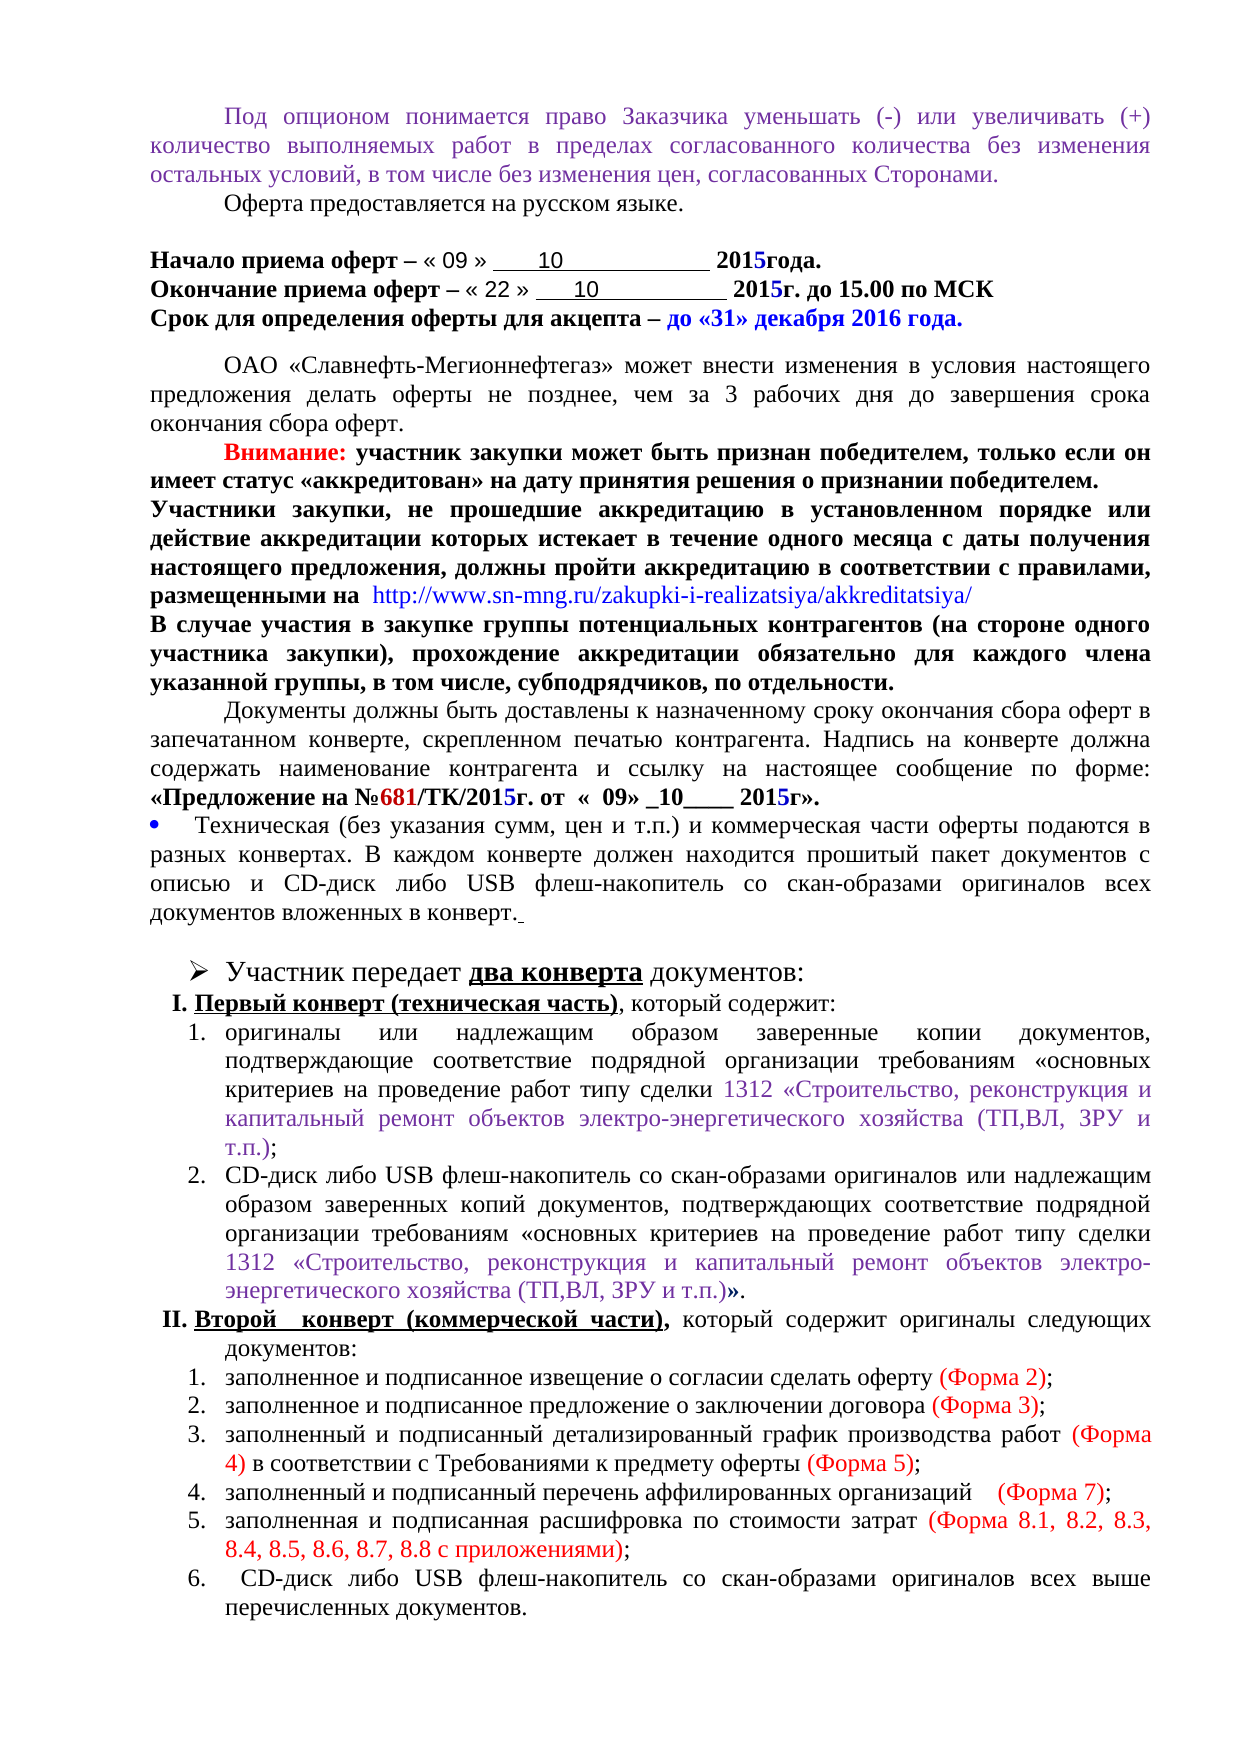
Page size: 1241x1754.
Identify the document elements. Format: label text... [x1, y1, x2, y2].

list CD-диск либо USB флеш-накопитель со скан-образами оригиналов всех выше перечисленных документов. [187, 1563, 1152, 1620]
text Документы должны быть доставлены к назначенному сроку окончания сбора оферт в запечатанном конверте, скрепленном печатью контрагента. Надпись на конверте должна содержать наименование контрагента и ссылку на настоящее сообщение по форме: «Предложение на №681/ТК/2015г. от « 09» _10____ 2015г». [150, 696, 1152, 811]
list Второй конверт (коммерческой части), который содержит оригиналы следующих документов: [187, 1304, 1152, 1362]
text Оферта предоставляется на русском языке. [150, 188, 1152, 216]
list Участник передает два конверта документов: [187, 954, 1152, 988]
list заполненная и подписанная расшифровка по стоимости затрат (Форма 8.1, 8.2, 8.3, 8.4, 8.5, 8.6, 8.7, 8.8 с приложениями); [187, 1505, 1152, 1563]
text Участники закупки, не прошедшие аккредитацию в установленном порядке или действие аккредитации которых истекает в течение одного месяца с даты получения настоящего предложения, должны пройти аккредитацию в соответствии с правилами, размещенными на http://www.sn-mng.ru/zakupki-i-realizatsiya/akkreditatsiya/ [150, 494, 1152, 609]
text Под опционом понимается право Заказчика уменьшать (-) или увеличивать (+) количество выполняемых работ в пределах согласованного количества без изменения остальных условий, в том числе без изменения цен, согласованных Сторонами. [150, 101, 1152, 188]
list заполненный и подписанный перечень аффилированных организаций (Форма 7); [187, 1477, 1152, 1505]
text В случае участия в закупке группы потенциальных контрагентов (на стороне одного участника закупки), прохождение аккредитации обязательно для каждого члена указанной группы, в том числе, субподрядчиков, по отдельности. [150, 609, 1152, 696]
text Срок для определения оферты для акцепта – до «31» декабря 2016 года. [150, 303, 1152, 331]
list заполненное и подписанное извещение о согласии сделать оферту (Форма 2); [187, 1362, 1152, 1390]
list оригиналы или надлежащим образом заверенные копии документов, подтверждающие соответствие подрядной организации требованиям «основных критериев на проведение работ типу сделки 1312 «Строительство, реконструкция и капитальный ремонт объектов электро-энергетического хозяйства (ТП,ВЛ, ЗРУ и т.п.); [187, 1017, 1152, 1160]
list Техническая (без указания сумм, цен и т.п.) и коммерческая части оферты подаются в разных конвертах. В каждом конверте должен находится прошитый пакет документов с описью и CD-диск либо USB флеш-накопитель со скан-образами оригиналов всех документов вложенных в конверт. [150, 811, 1152, 926]
list заполненный и подписанный детализированный график производства работ (Форма 4) в соответствии с Требованиями к предмету оферты (Форма 5); [187, 1419, 1152, 1477]
list заполненное и подписанное предложение о заключении договора (Форма 3); [187, 1390, 1152, 1419]
text Внимание: участник закупки может быть признан победителем, только если он имеет статус «аккредитован» на дату принятия решения о признании победителем. [150, 437, 1152, 494]
text Окончание приема оферт – « 22 » 10 2015г. до 15.00 по МСК [150, 274, 1152, 303]
list CD-диск либо USB флеш-накопитель со скан-образами оригиналов или надлежащим образом заверенных копий документов, подтверждающих соответствие подрядной организации требованиям «основных критериев на проведение работ типу сделки 1312 «Строительство, реконструкция и капитальный ремонт объектов электро-энергетического хозяйства (ТП,ВЛ, ЗРУ и т.п.)». [187, 1160, 1152, 1304]
text Начало приема оферт – « 09 » 10 2015года. [150, 245, 1152, 274]
text ОАО «Славнефть-Мегионнефтегаз» может внести изменения в условия настоящего предложения делать оферты не позднее, чем за 3 рабочих дня до завершения срока окончания сбора оферт. [150, 351, 1152, 437]
list Первый конверт (техническая часть), который содержит: [187, 988, 1152, 1017]
